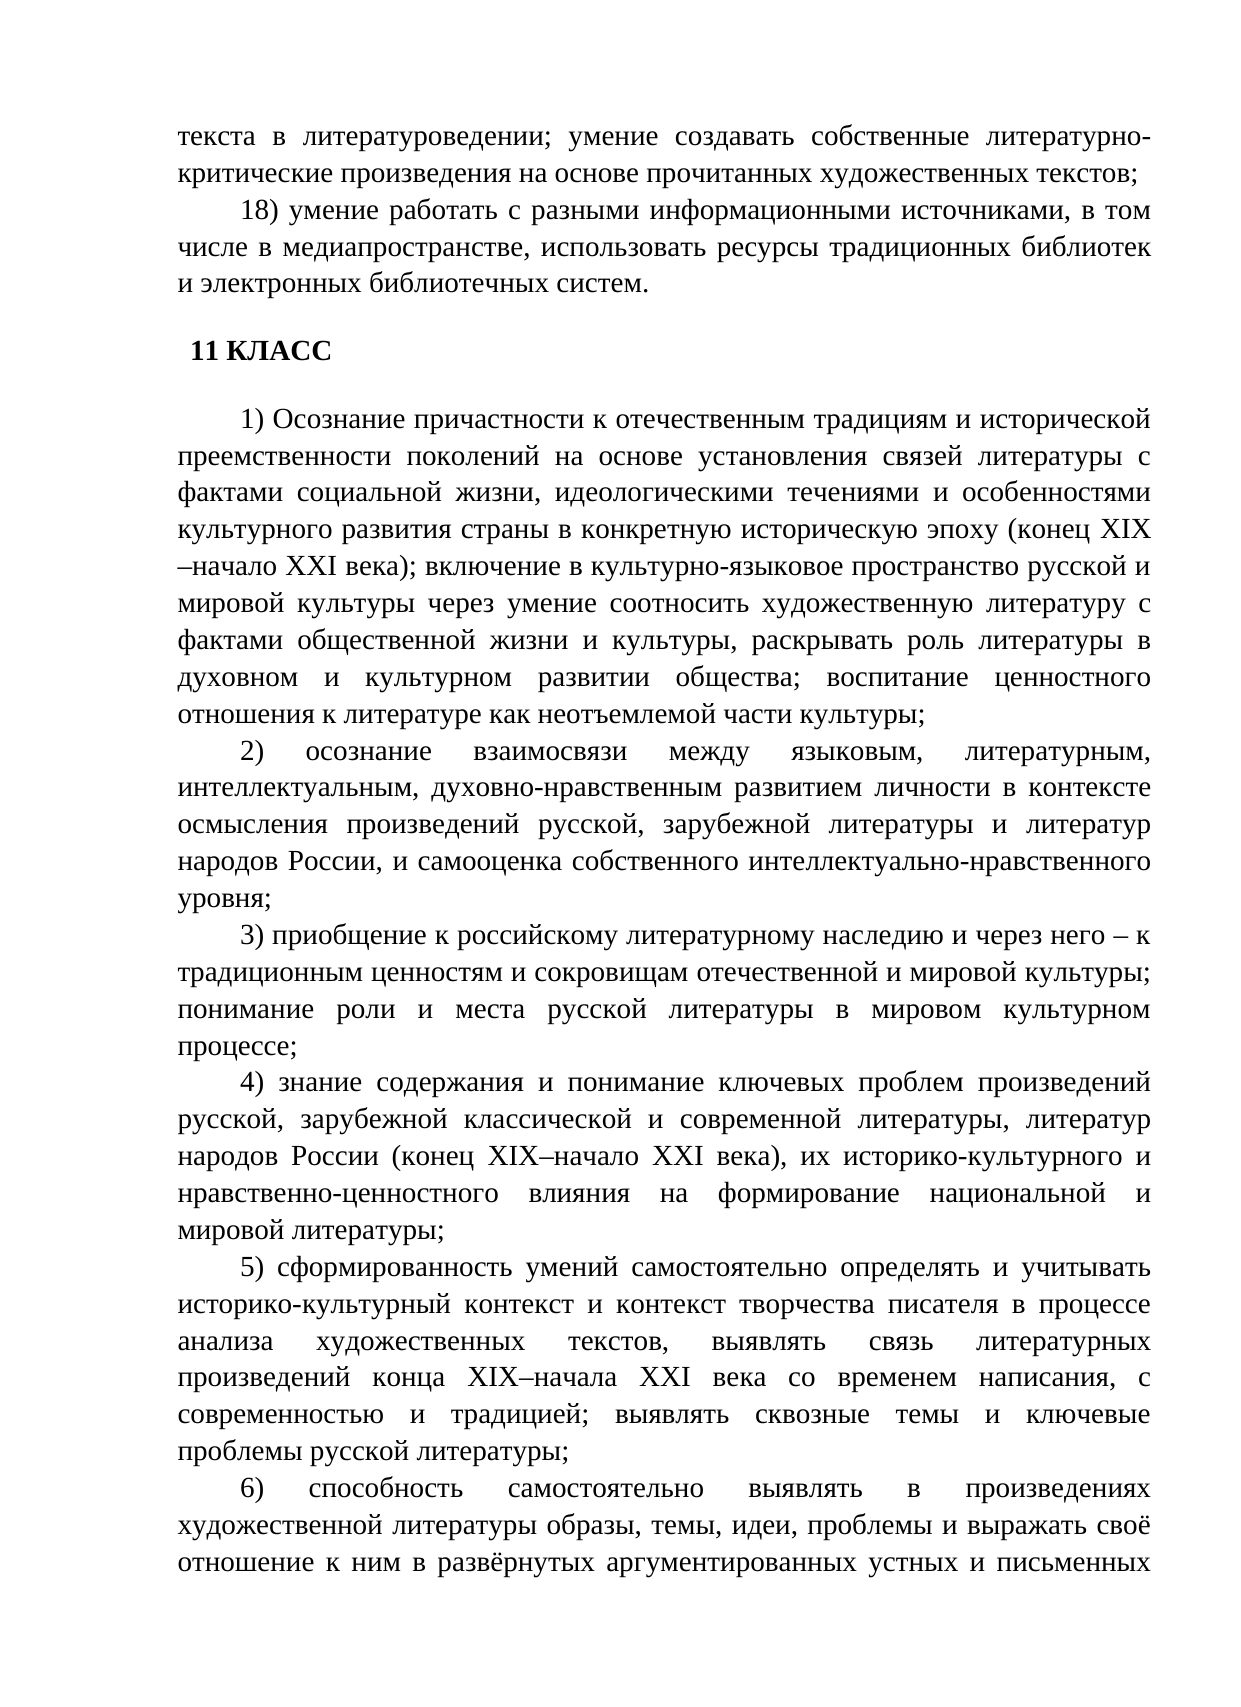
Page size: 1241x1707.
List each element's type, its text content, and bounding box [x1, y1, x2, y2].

text 1) Осознание причастности к отечественным традициям и исторической преемственности поколений на основе установления связей литературы с фактами социальной жизни, идеологическими течениями и особенностями культурного развития страны в конкретную историческую эпоху (конец XIX –начало XXI века); включение в культурно-языковое пространство русской и мировой культуры через умение соотносить художественную литературу с фактами общественной жизни и культуры, раскрывать роль литературы в духовном и культурном развитии общества; воспитание ценностного отношения к литературе как неотъемлемой части культуры; [177, 401, 1152, 729]
text 2) осознание взаимосвязи между языковым, литературным, интеллектуальным, духовно-нравственным развитием личности в контексте осмысления произведений русской, зарубежной литературы и литератур народов России, и самооценка собственного интеллектуально-нравственного уровня; [177, 733, 1152, 914]
text 3) приобщение к российскому литературному наследию и через него – к традиционным ценностям и сокровищам отечественной и мировой культуры; понимание роли и места русской литературы в мировом культурном процессе; [177, 917, 1152, 1061]
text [177, 118, 1152, 188]
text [177, 1470, 1152, 1577]
text 5) сформированность умений самостоятельно определять и учитывать историко-культурный контекст и контекст творчества писателя в процессе анализа художественных текстов, выявлять связь литературных произведений конца XIX–начала XXI века со временем написания, с современностью и традицией; выявлять сквозные темы и ключевые проблемы русской литературы; [177, 1249, 1152, 1467]
text 18) умение работать с разными информационными источниками, в том числе в медиапространстве, использовать ресурсы традиционных библиотек и электронных библиотечных систем. [177, 192, 1152, 299]
text 11 КЛАСС [190, 333, 1152, 367]
text 4) знание содержания и понимание ключевых проблем произведений русской, зарубежной классической и современной литературы, литератур народов России (конец XIX–начало XXI века), их историко-культурного и нравственно-ценностного влияния на формирование национальной и мировой литературы; [177, 1064, 1152, 1246]
